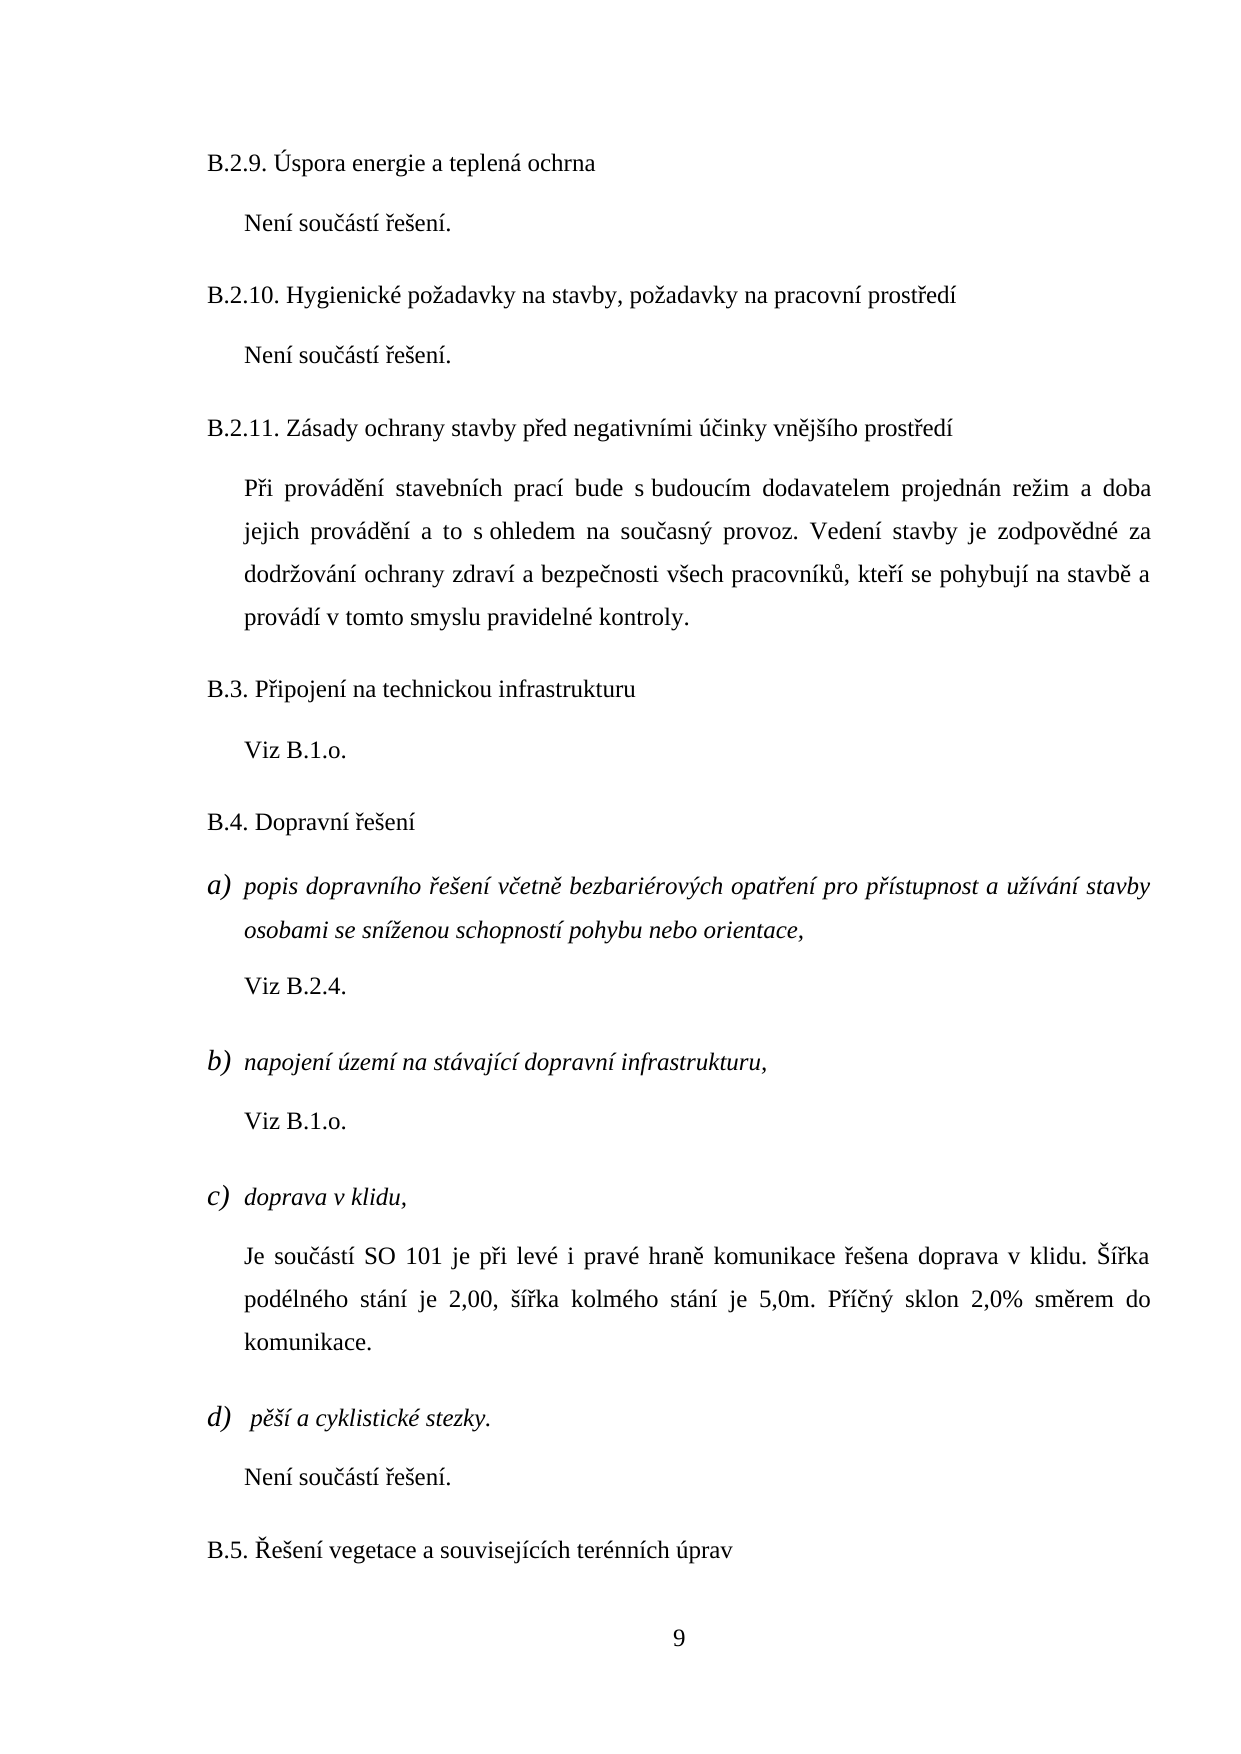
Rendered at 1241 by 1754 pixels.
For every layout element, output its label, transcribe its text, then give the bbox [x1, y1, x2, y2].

list napojení území na stávající dopravní infrastrukturu, [207, 1043, 1152, 1077]
text Viz B.1.o. [244, 1106, 1152, 1135]
list pěší a cyklistické stezky. [207, 1399, 1152, 1433]
text B.4. Dopravní řešení [207, 807, 1152, 836]
text Při provádění stavebních prací bude s budoucím dodavatelem projednán režim a doba jejich provádění a to s ohledem na současný provoz. Vedení stavby je zodpovědné za dodržování ochrany zdraví a bezpečnosti všech pracovníků, kteří se pohybují na stavbě a provádí v tomto smyslu pravidelné kontroly. [244, 473, 1152, 631]
text Není součástí řešení. [244, 208, 1152, 237]
text B.3. Připojení na technickou infrastrukturu [207, 674, 1152, 703]
text Není součástí řešení. [244, 1462, 1152, 1491]
text B.5. Řešení vegetace a souvisejících terénních úprav [207, 1535, 1152, 1563]
text Viz B.2.4. [244, 971, 1152, 999]
text Je součástí SO 101 je při levé i pravé hraně komunikace řešena doprava v klidu. Šířka podélného stání je 2,00, šířka kolmého stání je 5,0m. Příčný sklon 2,0% směrem do komunikace. [244, 1241, 1152, 1356]
text B.2.11. Zásady ochrany stavby před negativními účinky vnějšího prostředí [207, 413, 1152, 441]
list doprava v klidu, [207, 1178, 1152, 1212]
text Viz B.1.o. [244, 735, 1152, 763]
text B.2.9. Úspora energie a teplená ochrna [207, 148, 1152, 176]
text B.2.10. Hygienické požadavky na stavby, požadavky na pracovní prostředí [207, 280, 1152, 309]
list popis dopravního řešení včetně bezbariérových opatření pro přístupnost a užívání stavby osobami se sníženou schopností pohybu nebo orientace, [207, 867, 1152, 944]
text Není součástí řešení. [244, 340, 1152, 369]
